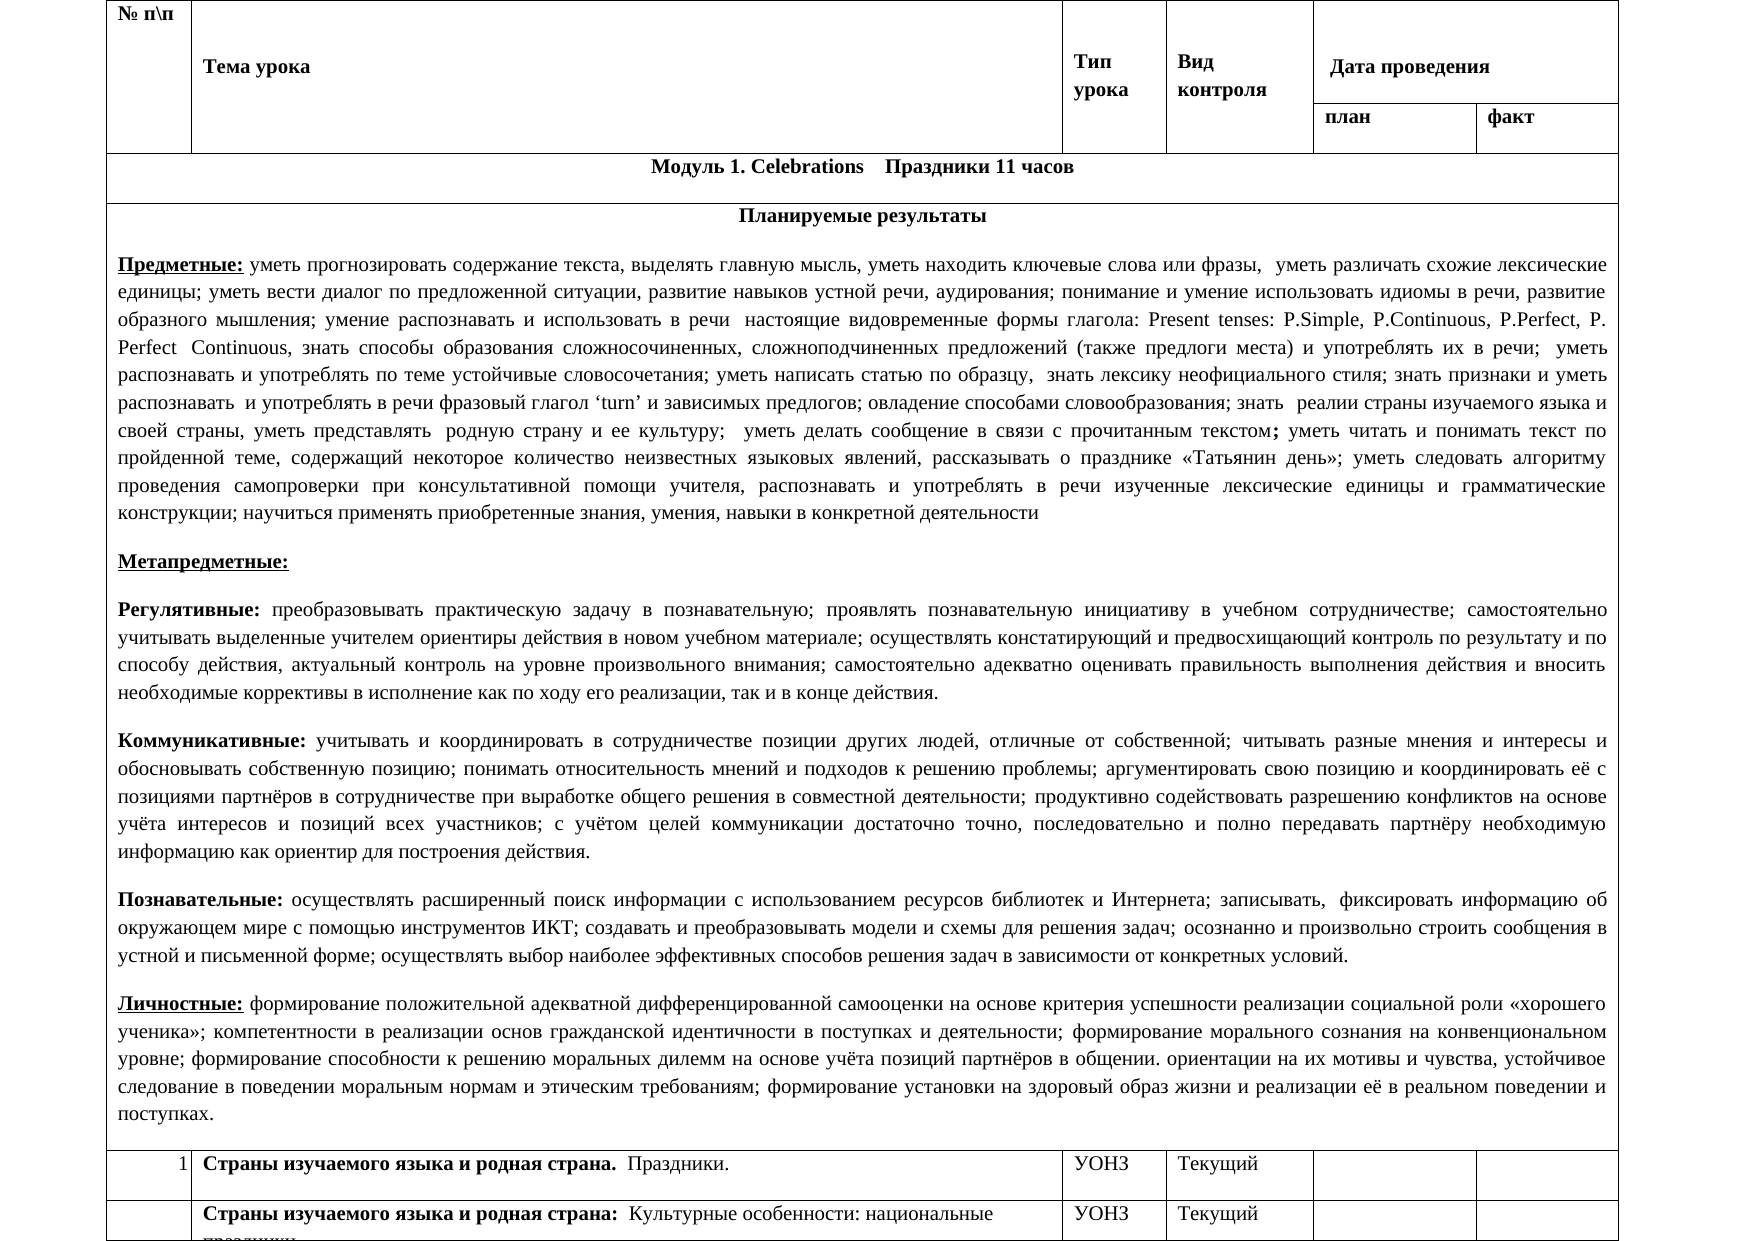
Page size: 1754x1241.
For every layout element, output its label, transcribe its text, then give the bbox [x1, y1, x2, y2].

table_cell факт [1477, 104, 1618, 153]
table_cell УОНЗ [1063, 1151, 1166, 1200]
table_cell Страны изучаемого языка и родная страна. Праздники. [192, 1151, 1062, 1200]
table_cell 1 [107, 1151, 191, 1200]
table_cell [1314, 1151, 1476, 1200]
table_header Дата проведения [1314, 1, 1618, 103]
table_cell Модуль 1. Celebrations Праздники 11 часов [107, 154, 1618, 202]
table_header № п\п [107, 1, 191, 153]
table_header Тема урока [192, 1, 1062, 153]
table_cell [107, 1201, 191, 1240]
table_cell Текущий [1167, 1201, 1313, 1240]
table_cell Страны изучаемого языка и родная страна: Культурные особенности: национальные праздники. [192, 1201, 1062, 1240]
table_cell [1314, 1201, 1476, 1240]
table_cell план [1314, 104, 1476, 153]
table_cell Планируемые результаты Предметные: уметь прогнозировать содержание текста, выделять главную мысль, уметь находить ключевые слова или фразы, уметь различать схожие лексические единицы; уметь вести диалог по предложенной ситуации, развитие навыков устной речи, аудирования; понимание и умение использовать идиомы в речи, развитие образного мышления; умение распознавать и использовать в речи настоящие видовременные формы глагола: Present tenses: P.Simple, P.Continuous, P.Perfeсt, P. Perfeсt Continuous, знать способы образования сложносочиненных, сложноподчиненных предложений (также предлоги места) и употреблять их в речи; уметь распознавать и употреблять по теме устойчивые словосочетания; уметь написать статью по образцу, знать лексику неофициального стиля; знать признаки и уметь распознавать и употреблять в речи фразовый глагол ‘turn’ и зависимых предлогов; овладение способами словообразования; знать реалии страны изучаемого языка и своей страны, уметь представлять родную страну и ее культуру; уметь делать сообщение в связи с прочитанным текстом; уметь читать и понимать текст по пройденной теме, содержащий некоторое количество неизвестных языковых явлений, рассказывать о празднике «Татьянин день»; уметь следовать алгоритму проведения самопроверки при консультативной помощи учителя, распознавать и употреблять в речи изученные лексические единицы и грамматические конструкции; научиться применять приобретенные знания, умения, навыки в конкретной деятельности Метапредметные: Регулятивные: преобразовывать практическую задачу в познавательную; проявлять познавательную инициативу в учебном сотрудничестве; самостоятельно учитывать выделенные учителем ориентиры действия в новом учебном материале; осуществлять констатирующий и предвосхищающий контроль по результату и по способу действия, актуальный контроль на уровне произвольного внимания; самостоятельно адекватно оценивать правильность выполнения действия и вносить необходимые коррективы в исполнение как по ходу его реализации, так и в конце действия. Коммуникативные: учитывать и координировать в сотрудничестве позиции других людей, отличные от собственной; читывать разные мнения и интересы и обосновывать собственную позицию; понимать относительность мнений и подходов к решению проблемы; аргументировать свою позицию и координировать её с позициями партнёров в сотрудничестве при выработке общего решения в совместной деятельности; продуктивно содействовать разрешению конфликтов на основе учёта интересов и позиций всех участников; с учётом целей коммуникации достаточно точно, последовательно и полно передавать партнёру необходимую информацию как ориентир для построения действия. Познавательные: осуществлять расширенный поиск информации с использованием ресурсов библиотек и Интернета; записывать, фиксировать информацию об окружающем мире с помощью инструментов ИКТ; создавать и преобразовывать модели и схемы для решения задач; осознанно и произвольно строить сообщения в устной и письменной форме; осуществлять выбор наиболее эффективных способов решения задач в зависимости от конкретных условий. Личностные: формирование положительной адекватной дифференцированной самооценки на основе критерия успешности реализации социальной роли «хорошего ученика»; компетентности в реализации основ гражданской идентичности в поступках и деятельности; формирование морального сознания на конвенциональном уровне; формирование способности к решению моральных дилемм на основе учёта позиций партнёров в общении. ориентации на их мотивы и чувства, устойчивое следование в поведении моральным нормам и этическим требованиям; формирование установки на здоровый образ жизни и реализации её в реальном поведении и поступках. [107, 204, 1618, 1150]
table_cell УОНЗ [1063, 1201, 1166, 1240]
table_cell [1477, 1201, 1618, 1240]
table_cell Текущий [1167, 1151, 1313, 1200]
table_cell [1477, 1151, 1618, 1200]
table_header Тип урока [1063, 1, 1166, 153]
table_header Вид контроля [1167, 1, 1313, 153]
